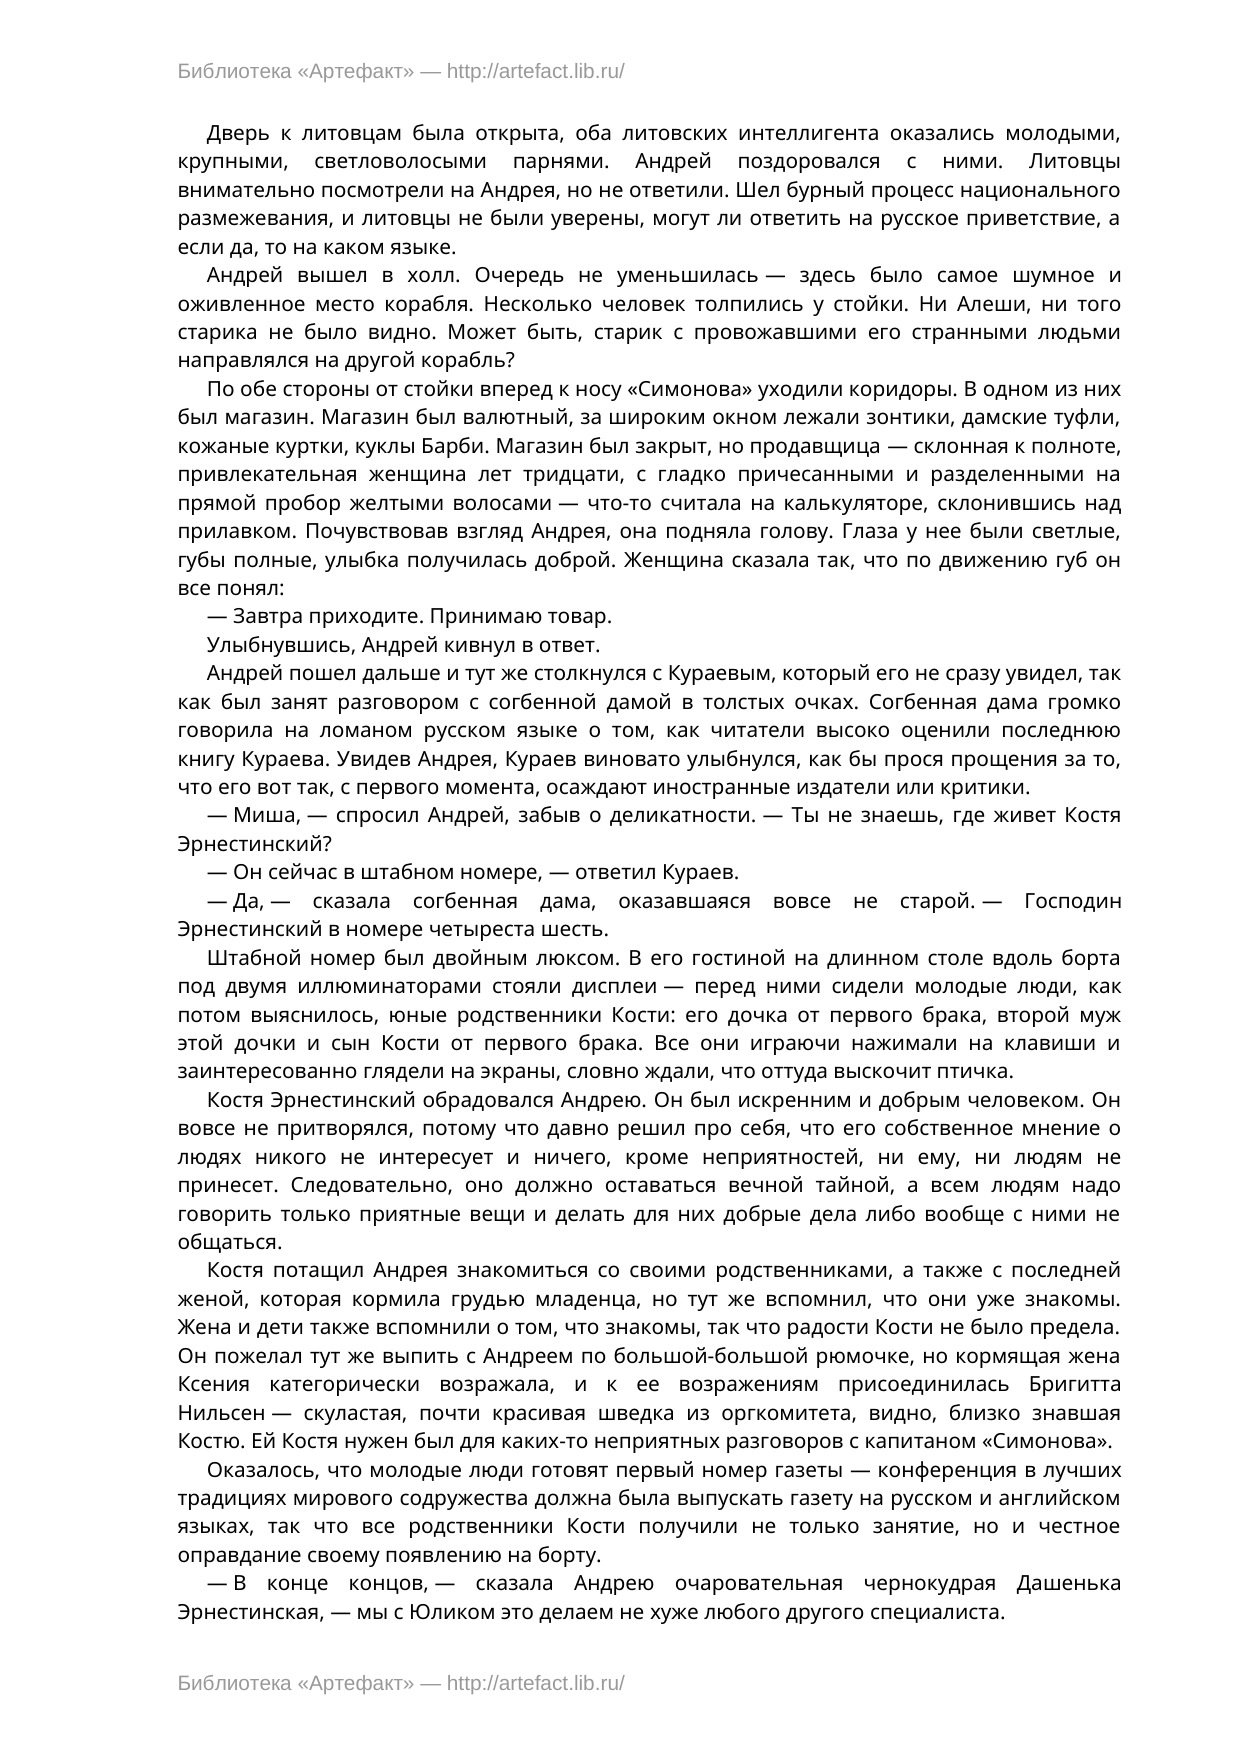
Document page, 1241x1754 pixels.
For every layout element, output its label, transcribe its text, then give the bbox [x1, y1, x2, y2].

text — Завтра приходите. Принимаю товар. [177, 602, 1122, 630]
text — Он сейчас в штабном номере, — ответил Кураев. [177, 857, 1122, 886]
text — В конце концов, — сказала Андрею очаровательная чернокудрая Дашенька Эрнестинская, — мы с Юликом это делаем не хуже любого другого специалиста. [177, 1568, 1122, 1625]
text По обе стороны от стойки вперед к носу «Симонова» уходили коридоры. В одном из них был магазин. Магазин был валютный, за широким окном лежали зонтики, дамские туфли, кожаные куртки, куклы Барби. Магазин был закрыт, но продавщица — склонная к полноте, привлекательная женщина лет тридцати, с гладко причесанными и разделенными на прямой пробор желтыми волосами — что-то считала на калькуляторе, склонившись над прилавком. Почувствовав взгляд Андрея, она подняла голову. Глаза у нее были светлые, губы полные, улыбка получилась доброй. Женщина сказала так, что по движению губ он все понял: [177, 374, 1122, 602]
text — Да, — сказала согбенная дама, оказавшаяся вовсе не старой. — Господин Эрнестинский в номере четыреста шесть. [177, 886, 1122, 943]
text Андрей пошел дальше и тут же столкнулся с Кураевым, который его не сразу увидел, так как был занят разговором с согбенной дамой в толстых очках. Согбенная дама громко говорила на ломаном русском языке о том, как читатели высоко оценили последнюю книгу Кураева. Увидев Андрея, Кураев виновато улыбнулся, как бы прося прощения за то, что его вот так, с первого момента, осаждают иностранные издатели или критики. [177, 658, 1122, 801]
text Костя Эрнестинский обрадовался Андрею. Он был искренним и добрым человеком. Он вовсе не притворялся, потому что давно решил про себя, что его собственное мнение о людях никого не интересует и ничего, кроме неприятностей, ни ему, ни людям не принесет. Следовательно, оно должно оставаться вечной тайной, а всем людям надо говорить только приятные вещи и делать для них добрые дела либо вообще с ними не общаться. [177, 1085, 1122, 1256]
text Улыбнувшись, Андрей кивнул в ответ. [177, 630, 1122, 658]
text — Миша, — спросил Андрей, забыв о деликатности. — Ты не знаешь, где живет Костя Эрнестинский? [177, 801, 1122, 857]
text Костя потащил Андрея знакомиться со своими родственниками, а также с последней женой, которая кормила грудью младенца, но тут же вспомнил, что они уже знакомы. Жена и дети также вспомнили о том, что знакомы, так что радости Кости не было предела. Он пожелал тут же выпить с Андреем по большой-большой рюмочке, но кормящая жена Ксения категорически возражала, и к ее возражениям присоединилась Бригитта Нильсен — скуластая, почти красивая шведка из оргкомитета, видно, близко знавшая Костю. Ей Костя нужен был для каких-то неприятных разговоров с капитаном «Симонова». [177, 1256, 1122, 1455]
text Оказалось, что молодые люди готовят первый номер газеты — конференция в лучших традициях мирового содружества должна была выпускать газету на русском и английском языках, так что все родственники Кости получили не только занятие, но и честное оправдание своему появлению на борту. [177, 1455, 1122, 1568]
text Андрей вышел в холл. Очередь не уменьшилась — здесь было самое шумное и оживленное место корабля. Несколько человек толпились у стойки. Ни Алеши, ни того старика не было видно. Может быть, старик с провожавшими его странными людьми направлялся на другой корабль? [177, 260, 1122, 374]
text Штабной номер был двойным люксом. В его гостиной на длинном столе вдоль борта под двумя иллюминаторами стояли дисплеи — перед ними сидели молодые люди, как потом выяснилось, юные родственники Кости: его дочка от первого брака, второй муж этой дочки и сын Кости от первого брака. Все они играючи нажимали на клавиши и заинтересованно глядели на экраны, словно ждали, что оттуда выскочит птичка. [177, 943, 1122, 1085]
text Дверь к литовцам была открыта, оба литовских интеллигента оказались молодыми, крупными, светловолосыми парнями. Андрей поздоровался с ними. Литовцы внимательно посмотрели на Андрея, но не ответили. Шел бурный процесс национального размежевания, и литовцы не были уверены, могут ли ответить на русское приветствие, а если да, то на каком языке. [177, 118, 1122, 260]
